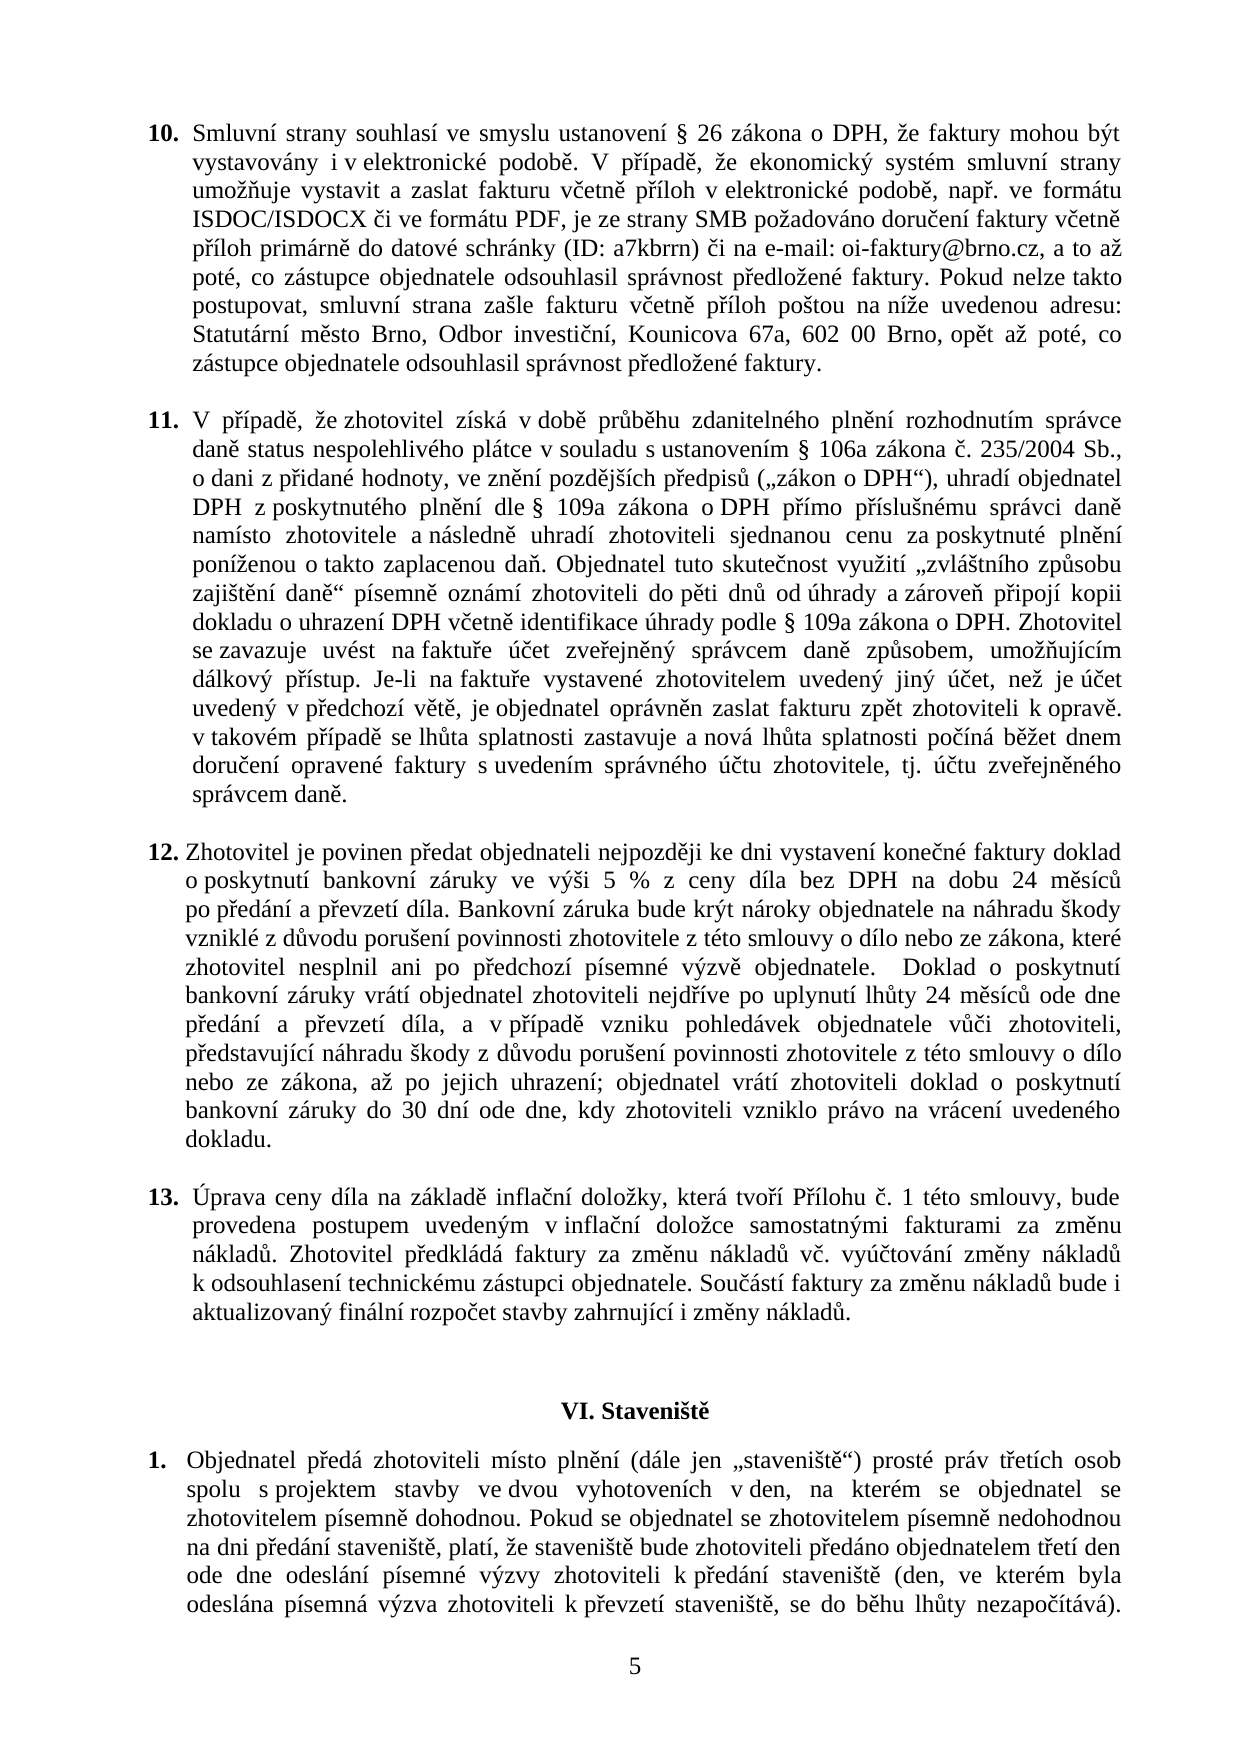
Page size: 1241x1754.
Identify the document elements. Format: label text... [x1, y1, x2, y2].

list Zhotovitel je povinen předat objednateli nejpozději ke dni vystavení konečné faktury doklad o poskytnutí bankovní záruky ve výši 5 % z ceny díla bez DPH na dobu 24 měsíců po předání a převzetí díla. Bankovní záruka bude krýt nároky objednatele na náhradu škody vzniklé z důvodu porušení povinnosti zhotovitele z této smlouvy o dílo nebo ze zákona, které zhotovitel nesplnil ani po předchozí písemné výzvě objednatele. Doklad o poskytnutí bankovní záruky vrátí objednatel zhotoviteli nejdříve po uplynutí lhůty 24 měsíců ode dne předání a převzetí díla, a v případě vzniku pohledávek objednatele vůči zhotoviteli, představující náhradu škody z důvodu porušení povinnosti zhotovitele z této smlouvy o dílo nebo ze zákona, až po jejich uhrazení; objednatel vrátí zhotoviteli doklad o poskytnutí bankovní záruky do 30 dní ode dne, kdy zhotoviteli vzniklo právo na vrácení uvedeného dokladu. [148, 837, 1122, 1153]
subtitle Staveniště [148, 1396, 1122, 1425]
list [148, 1446, 1122, 1618]
list V případě, že zhotovitel získá v době průběhu zdanitelného plnění rozhodnutím správce daně status nespolehlivého plátce v souladu s ustanovením § 106a zákona č. 235/2004 Sb., o dani z přidané hodnoty, ve znění pozdějších předpisů („zákon o DPH“), uhradí objednatel DPH z poskytnutého plnění dle § 109a zákona o DPH přímo příslušnému správci daně namísto zhotovitele a následně uhradí zhotoviteli sjednanou cenu za poskytnuté plnění poníženou o takto zaplacenou daň. Objednatel tuto skutečnost využití „zvláštního způsobu zajištění daně“ písemně oznámí zhotoviteli do pěti dnů od úhrady a zároveň připojí kopii dokladu o uhrazení DPH včetně identifikace úhrady podle § 109a zákona o DPH. Zhotovitel se zavazuje uvést na faktuře účet zveřejněný správcem daně způsobem, umožňujícím dálkový přístup. Je-li na faktuře vystavené zhotovitelem uvedený jiný účet, než je účet uvedený v předchozí větě, je objednatel oprávněn zaslat fakturu zpět zhotoviteli k opravě. v takovém případě se lhůta splatnosti zastavuje a nová lhůta splatnosti počíná běžet dnem doručení opravené faktury s uvedením správného účtu zhotovitele, tj. účtu zveřejněného správcem daně. [148, 406, 1122, 808]
list Úprava ceny díla na základě inflační doložky, která tvoří Přílohu č. 1 této smlouvy, bude provedena postupem uvedeným v inflační doložce samostatnými fakturami za změnu nákladů. Zhotovitel předkládá faktury za změnu nákladů vč. vyúčtování změny nákladů k odsouhlasení technickému zástupci objednatele. Součástí faktury za změnu nákladů bude i aktualizovaný finální rozpočet stavby zahrnující i změny nákladů. [148, 1182, 1122, 1326]
list Smluvní strany souhlasí ve smyslu ustanovení § 26 zákona o DPH, že faktury mohou být vystavovány i v elektronické podobě. V případě, že ekonomický systém smluvní strany umožňuje vystavit a zaslat fakturu včetně příloh v elektronické podobě, např. ve formátu ISDOC/ISDOCX či ve formátu PDF, je ze strany SMB požadováno doručení faktury včetně příloh primárně do datové schránky (ID: a7kbrrn) či na e-mail: oi-faktury@brno.cz, a to až poté, co zástupce objednatele odsouhlasil správnost předložené faktury. Pokud nelze takto postupovat, smluvní strana zašle fakturu včetně příloh poštou na níže uvedenou adresu: Statutární město Brno, Odbor investiční, Kounicova 67a, 602 00 Brno, opět až poté, co zástupce objednatele odsouhlasil správnost předložené faktury. [148, 118, 1122, 377]
